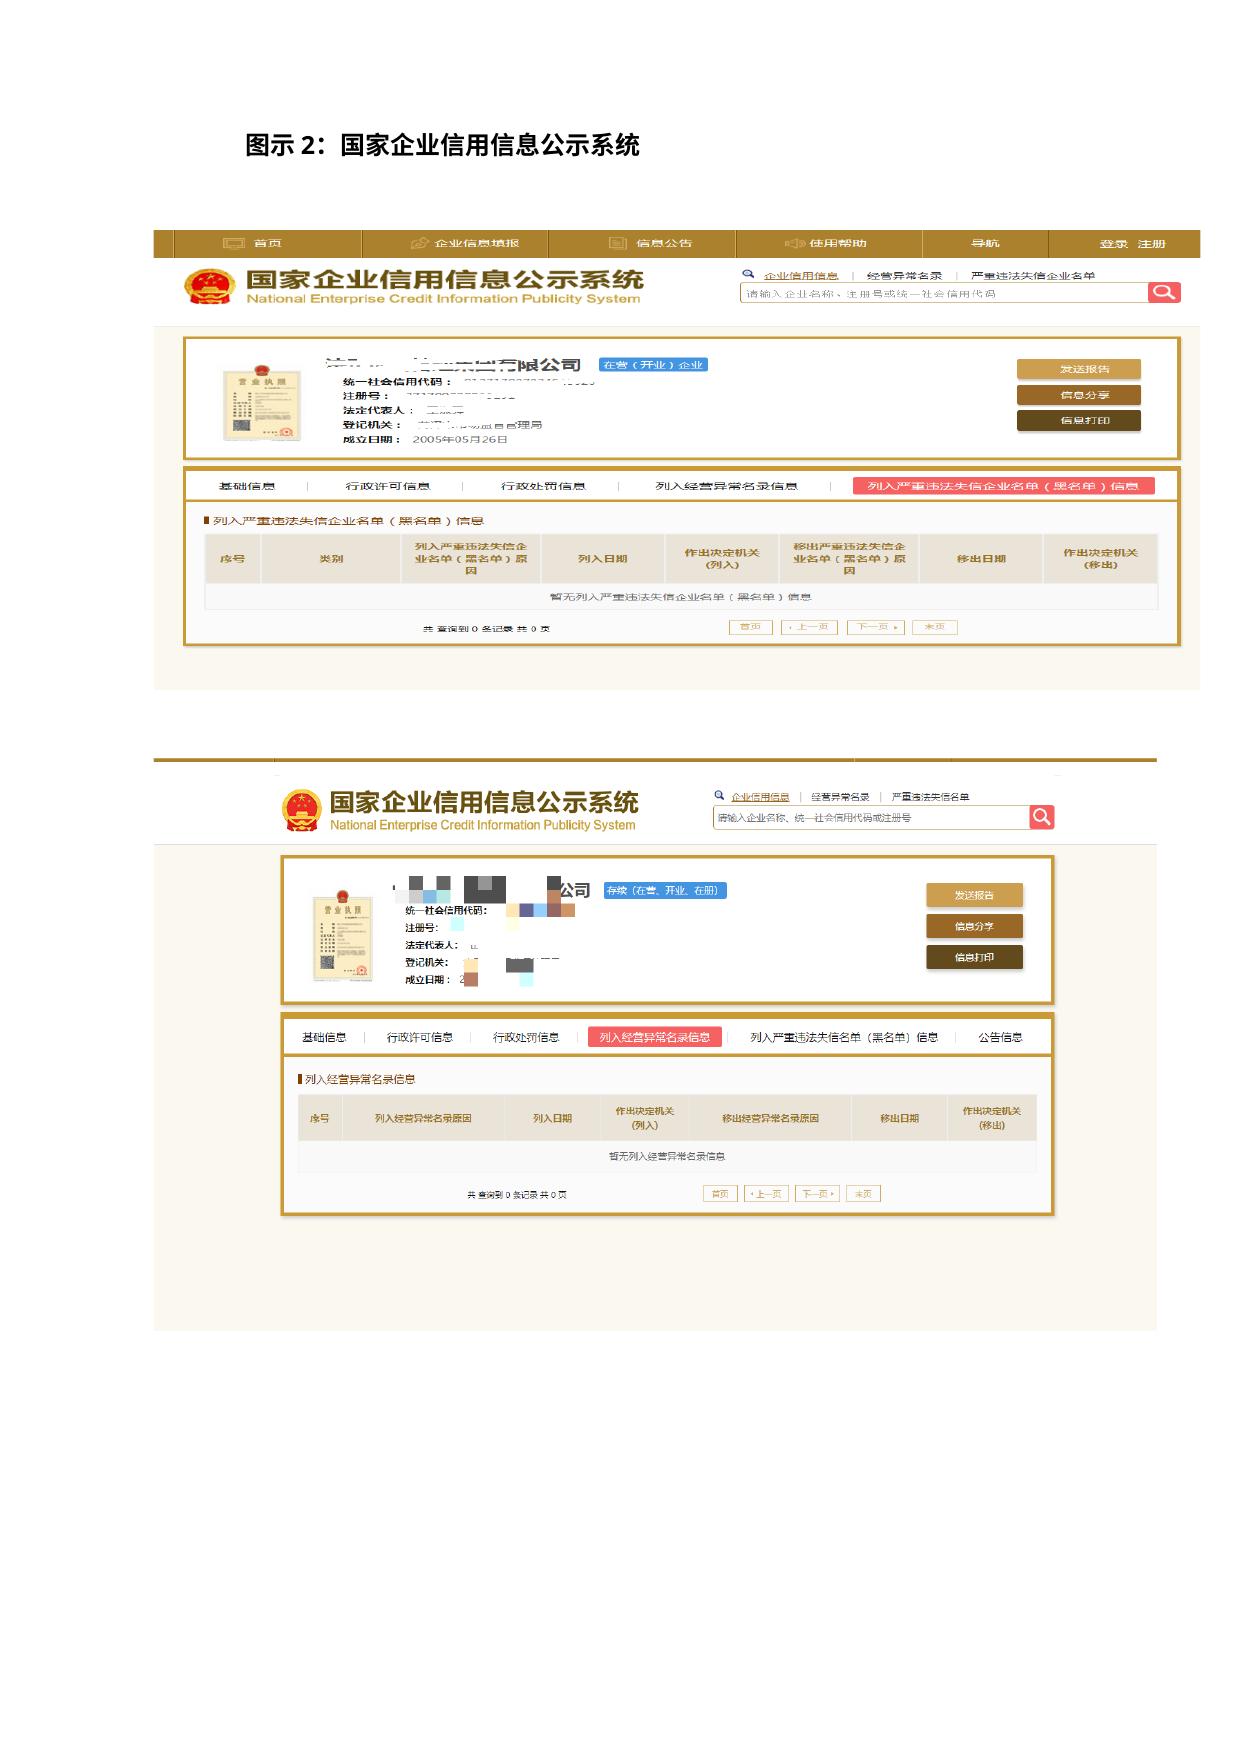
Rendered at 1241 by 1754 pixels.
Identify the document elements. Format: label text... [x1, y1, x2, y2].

text 图示2：国家企业信用信息公示系统 [153, 125, 1122, 162]
picture [153, 758, 1157, 1331]
picture [153, 230, 1201, 690]
